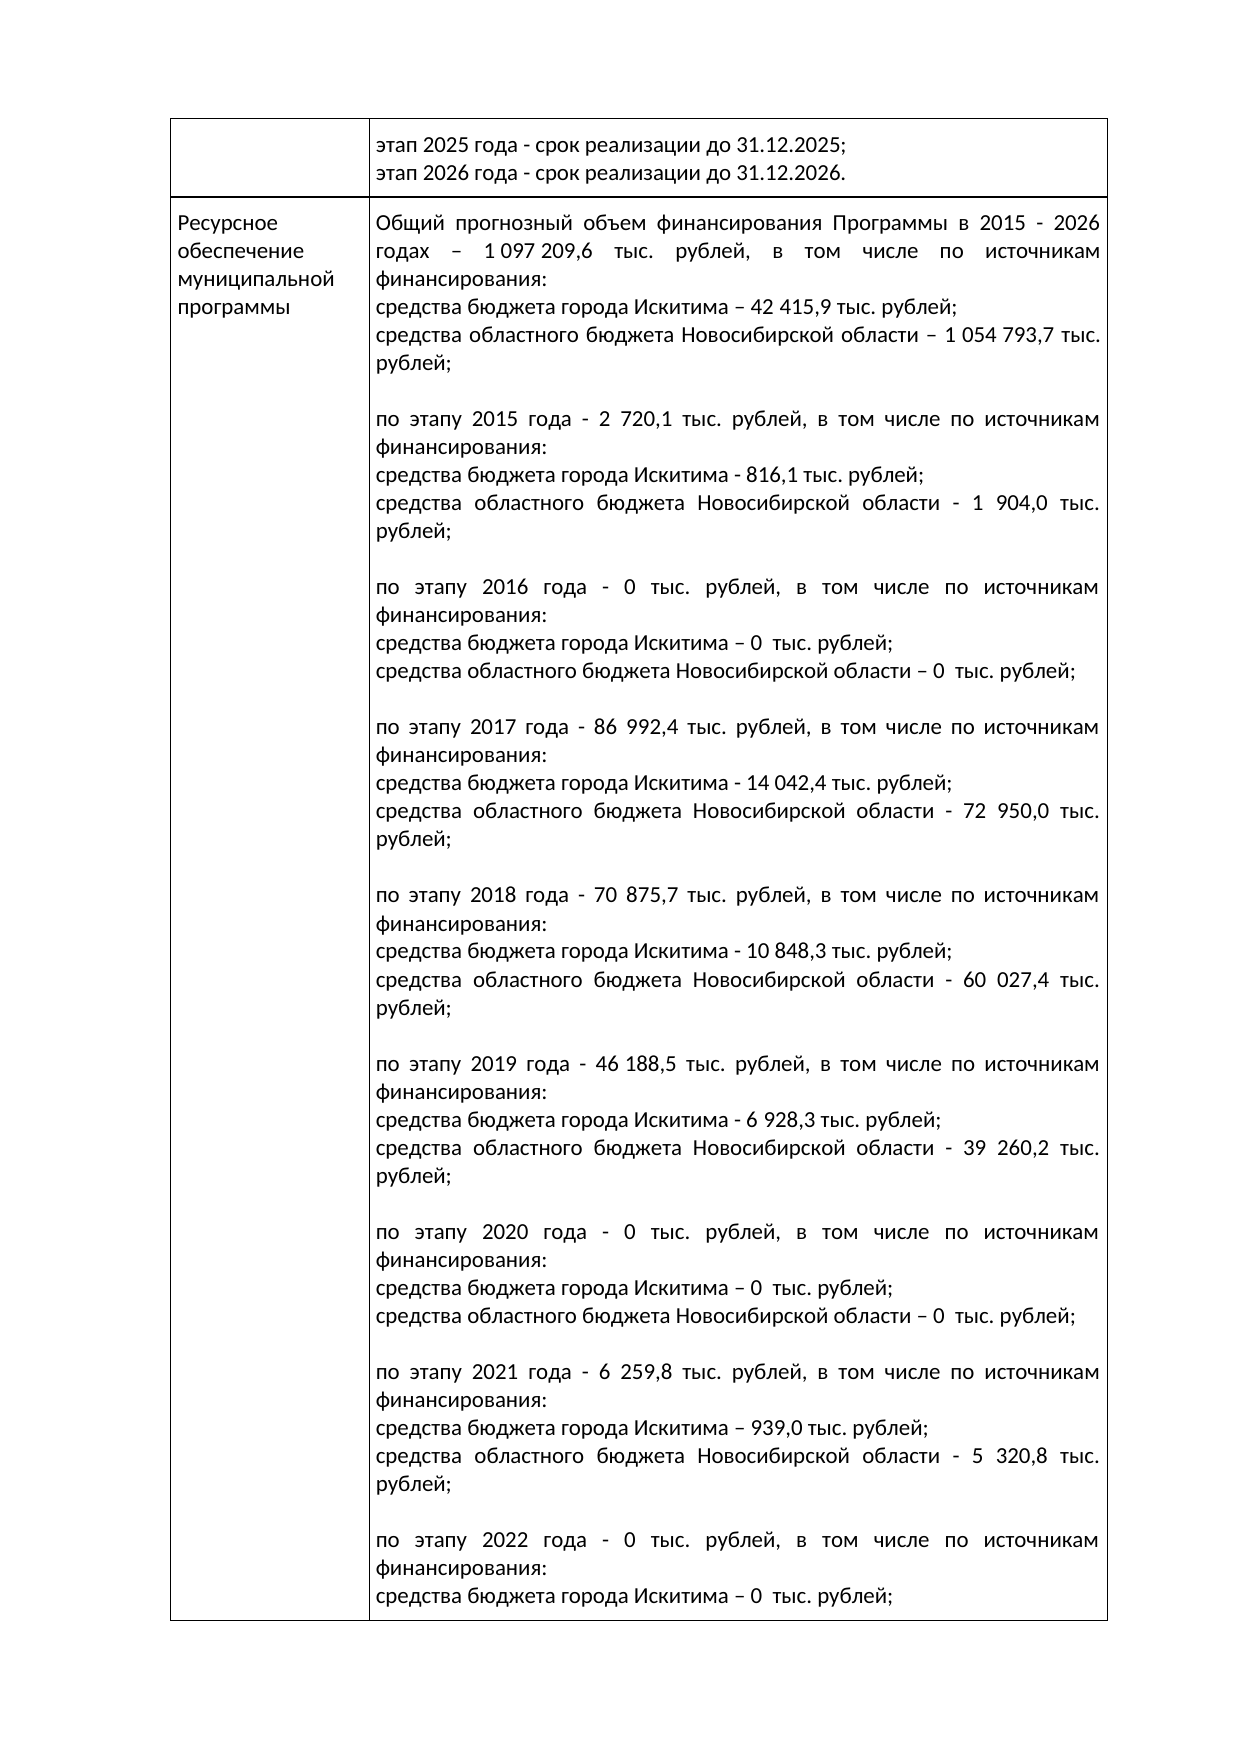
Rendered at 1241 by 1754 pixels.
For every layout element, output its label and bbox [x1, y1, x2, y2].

table_cell [171, 119, 369, 196]
table_cell [171, 198, 369, 1620]
table_cell [370, 119, 1107, 196]
table_cell [370, 198, 1107, 1620]
